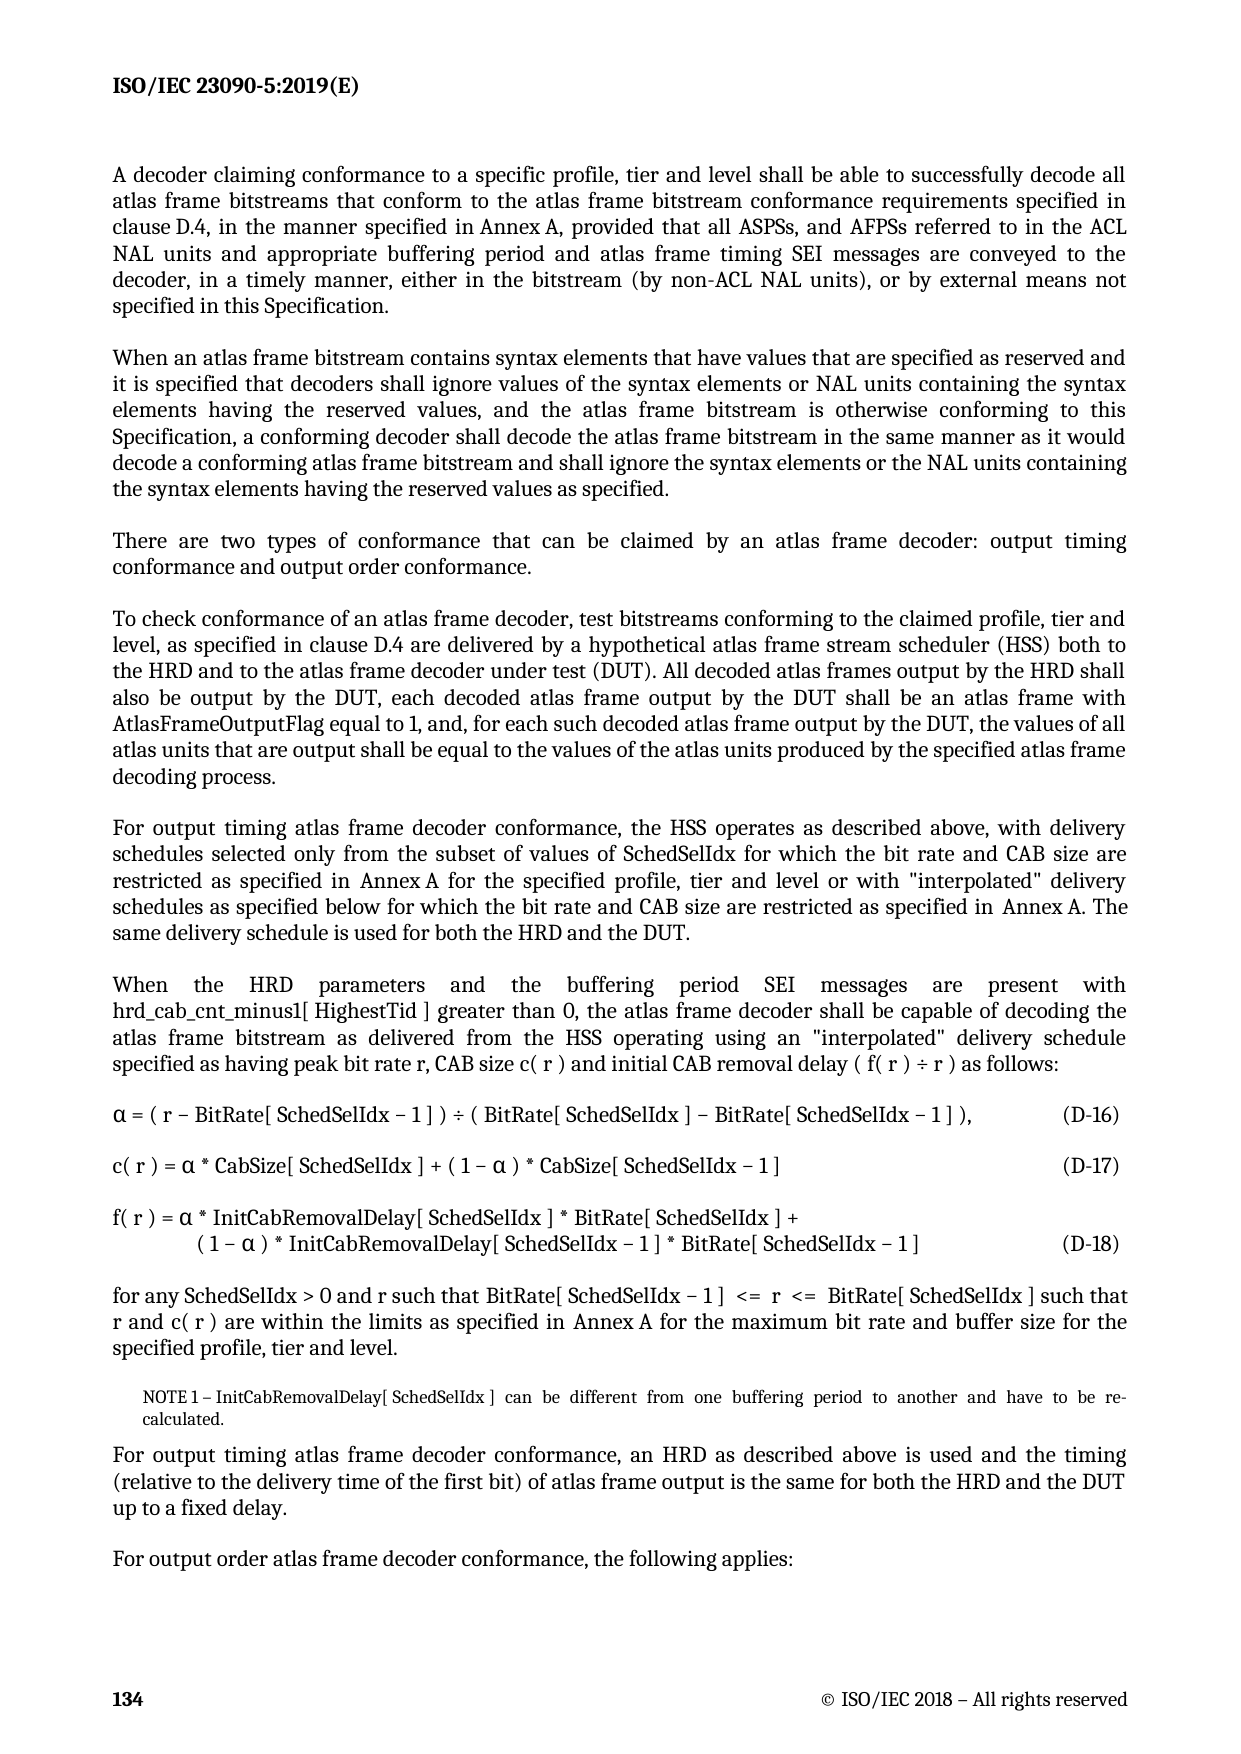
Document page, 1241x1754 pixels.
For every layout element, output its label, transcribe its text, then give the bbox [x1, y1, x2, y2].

text When the HRD parameters and the buffering period SEI messages are present with hrd_cab_cnt_minus1[ HighestTid ] greater than 0, the atlas frame decoder shall be capable of decoding the atlas frame bitstream as delivered from the HSS operating using an "interpolated" delivery schedule specified as having peak bit rate r, CAB size c( r ) and initial CAB removal delay ( f( r ) ÷ r ) as follows: [112, 972, 1128, 1077]
text For output timing atlas frame decoder conformance, an HRD as described above is used and the timing (relative to the delivery time of the first bit) of atlas frame output is the same for both the HRD and the DUT up to a fixed delay. [112, 1442, 1128, 1521]
text When an atlas frame bitstream contains syntax elements that have values that are specified as reserved and it is specified that decoders shall ignore values of the syntax elements or NAL units containing the syntax elements having the reserved values, and the atlas frame bitstream is otherwise conforming to this Specification, a conforming decoder shall decode the atlas frame bitstream in the same manner as it would decode a conforming atlas frame bitstream and shall ignore the syntax elements or the NAL units containing the syntax elements having the reserved values as specified. [112, 344, 1128, 503]
text for any SchedSelIdx > 0 and r such that BitRate[ SchedSelIdx − 1 ] <= r <= BitRate[ SchedSelIdx ] such that r and c( r ) are within the limits as specified in Annex A for the maximum bit rate and buffer size for the specified profile, tier and level. [112, 1282, 1128, 1361]
text To check conformance of an atlas frame decoder, test bitstreams conforming to the claimed profile, tier and level, as specified in clause D.4 are delivered by a hypothetical atlas frame stream scheduler (HSS) both to the HRD and to the atlas frame decoder under test (DUT). All decoded atlas frames output by the HRD shall also be output by the DUT, each decoded atlas frame output by the DUT shall be an atlas frame with AtlasFrameOutputFlag equal to 1, and, for each such decoded atlas frame output by the DUT, the values of all atlas units that are output shall be equal to the values of the atlas units produced by the specified atlas frame decoding process. [112, 605, 1128, 790]
text f( r ) = α * InitCabRemovalDelay[ SchedSelIdx ] * BitRate[ SchedSelIdx ] + ( 1 − α ) * InitCabRemovalDelay[ SchedSelIdx − 1 ] * BitRate[ SchedSelIdx − 1 ] (D-18) [112, 1205, 1128, 1257]
text For output order atlas frame decoder conformance, the following applies: [112, 1546, 1128, 1572]
text NOTE 1 – InitCabRemovalDelay[ SchedSelIdx ] can be different from one buffering period to another and have to be re-calculated. [142, 1386, 1128, 1429]
text There are two types of conformance that can be claimed by an atlas frame decoder: output timing conformance and output order conformance. [112, 528, 1128, 580]
text α = ( r − BitRate[ SchedSelIdx − 1 ] ) ÷ ( BitRate[ SchedSelIdx ] − BitRate[ SchedSelIdx − 1 ] ), (D-16) [112, 1102, 1128, 1128]
text A decoder claiming conformance to a specific profile, tier and level shall be able to successfully decode all atlas frame bitstreams that conform to the atlas frame bitstream conformance requirements specified in clause D.4, in the manner specified in Annex A, provided that all ASPSs, and AFPSs referred to in the ACL NAL units and appropriate buffering period and atlas frame timing SEI messages are conveyed to the decoder, in a timely manner, either in the bitstream (by non-ACL NAL units), or by external means not specified in this Specification. [112, 161, 1128, 319]
text For output timing atlas frame decoder conformance, the HSS operates as described above, with delivery schedules selected only from the subset of values of SchedSelIdx for which the bit rate and CAB size are restricted as specified in Annex A for the specified profile, tier and level or with "interpolated" delivery schedules as specified below for which the bit rate and CAB size are restricted as specified in Annex A. The same delivery schedule is used for both the HRD and the DUT. [112, 815, 1128, 947]
text c( r ) = α * CabSize[ SchedSelIdx ] + ( 1 − α ) * CabSize[ SchedSelIdx − 1 ] (D-17) [112, 1153, 1128, 1180]
